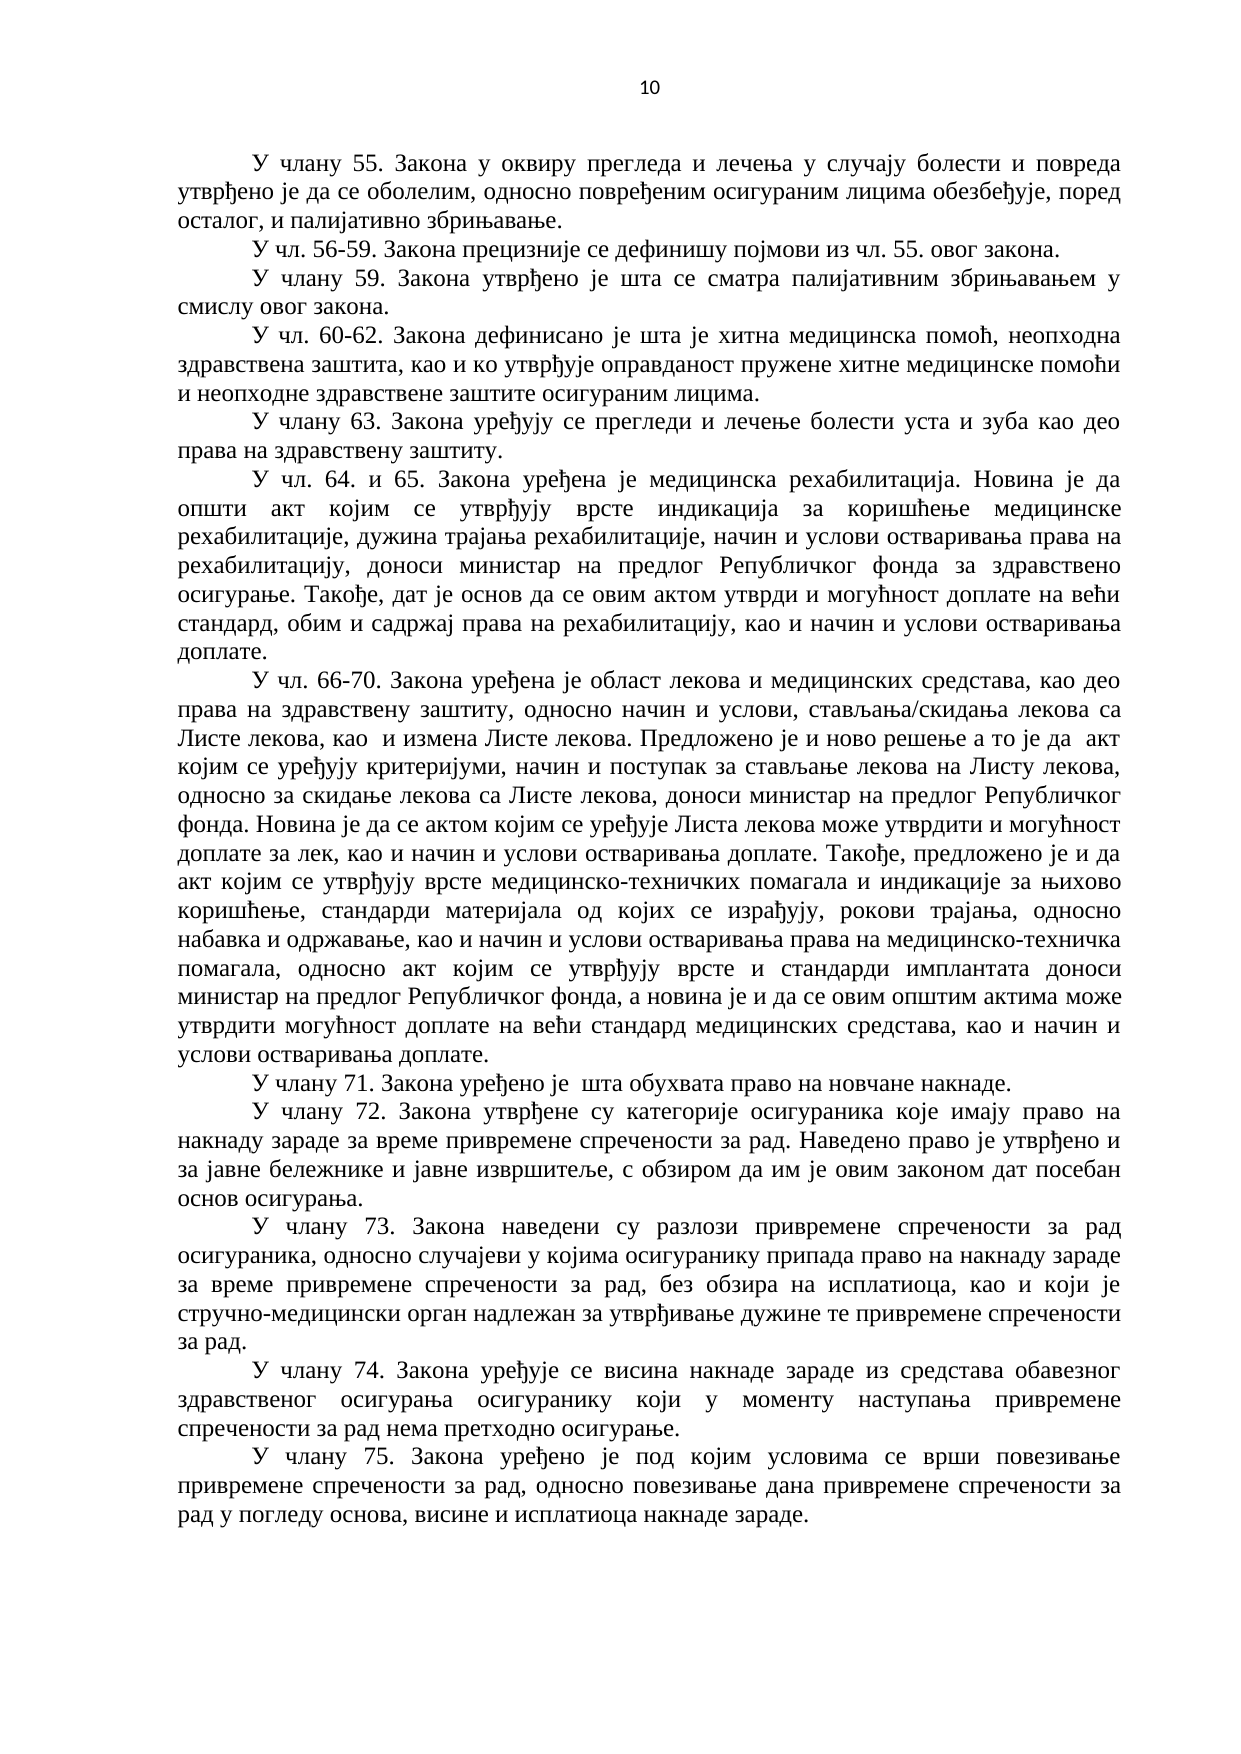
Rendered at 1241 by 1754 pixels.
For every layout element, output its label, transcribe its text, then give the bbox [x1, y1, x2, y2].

text У члану 59. Закона утврђено је шта се сматра палијативним збрињавањем у смислу овог закона. [177, 263, 1122, 320]
text У чл. 60-62. Закона дефинисано је шта је хитна медицинска помоћ, неопходна здравствена заштита, као и ко утврђује оправданост пружене хитне медицинске помоћи и неопходне здравствене заштите осигураним лицима. [177, 320, 1122, 406]
text У члану 72. Закона утврђене су категорије осигураника које имају право на накнаду зараде за време привремене спречености за рад. Наведено право је утврђено и за јавне бележнике и јавне извршитеље, с обзиром да им је овим законом дат посебан основ осигурања. [177, 1096, 1122, 1211]
text У члану 63. Закона уређују се прегледи и лечење болести уста и зуба као део права на здравствену заштиту. [177, 406, 1122, 464]
text У чл. 56-59. Закона прецизније се дефинишу појмови из чл. 55. овог закона. [177, 234, 1122, 263]
text У члану 74. Закона уређује се висина накнаде зараде из средстава обавезног здравственог осигурања осигуранику који у моменту наступања привремене спречености за рад нема претходно осигурање. [177, 1355, 1122, 1441]
text У члану 71. Закона уређено је шта обухвата право на новчане накнаде. [177, 1068, 1122, 1096]
text У члану 75. Закона уређено је под којим условима се врши повезивање привремене спречености за рад, односно повезивање дана привремене спречености за рад у погледу основа, висине и исплатиоца накнаде зараде. [177, 1441, 1122, 1528]
text У чл. 64. и 65. Закона уређена је медицинска рехабилитација. Новина је да општи акт којим се утврђују врсте индикација за коришћење медицинске рехабилитације, дужина трајања рехабилитације, начин и услови остваривања права на рехабилитацију, доноси министар на предлог Републичког фонда за здравствено осигурање. Такође, дат је основ да се овим актом утврди и могућност доплате на већи стандард, обим и садржај права на рехабилитацију, као и начин и услови остваривања доплате. [177, 464, 1122, 665]
text У члану 55. Закона у оквиру прегледа и лечења у случају болести и повреда утврђено је да се оболелим, односно повређеним осигураним лицима обезбеђује, поред осталог, и палијативно збрињавање. [177, 148, 1122, 234]
text У члану 73. Закона наведени су разлози привремене спречености за рад осигураника, односно случајеви у којима осигуранику припада право на накнаду зараде за време привремене спречености за рад, без обзира на исплатиоца, као и који је стручно-медицински орган надлежан за утврђивање дужине те привремене спречености за рад. [177, 1211, 1122, 1355]
text У чл. 66-70. Закона уређена је област лекова и медицинских средстава, као део права на здравствену заштиту, односно начин и услови, стављања/скидања лекова са Листе лекова, као и измена Листе лекова. Предложено је и ново решење а то је да акт којим се уређују критеријуми, начин и поступак за стављање лекова на Листу лекова, односно за скидање лекова са Листе лекова, доноси министар на предлог Републичког фонда. Новина је да се актом којим се уређује Листа лекова може утврдити и могућност доплате за лек, као и начин и услови остваривања доплате. Такође, предложено је и да акт којим се утврђују врсте медицинско-техничких помагала и индикације за њихово коришћење, стандарди материјала од којих се израђују, рокови трајања, односно набавка и одржавање, као и начин и услови остваривања права на медицинско-техничка помагала, односно акт којим се утврђују врсте и стандарди имплантата доноси министар на предлог Републичког фонда, а новина је и да се овим општим актима може утврдити могућност доплате на већи стандард медицинских средстава, као и начин и услови остваривања доплате. [177, 665, 1122, 1068]
